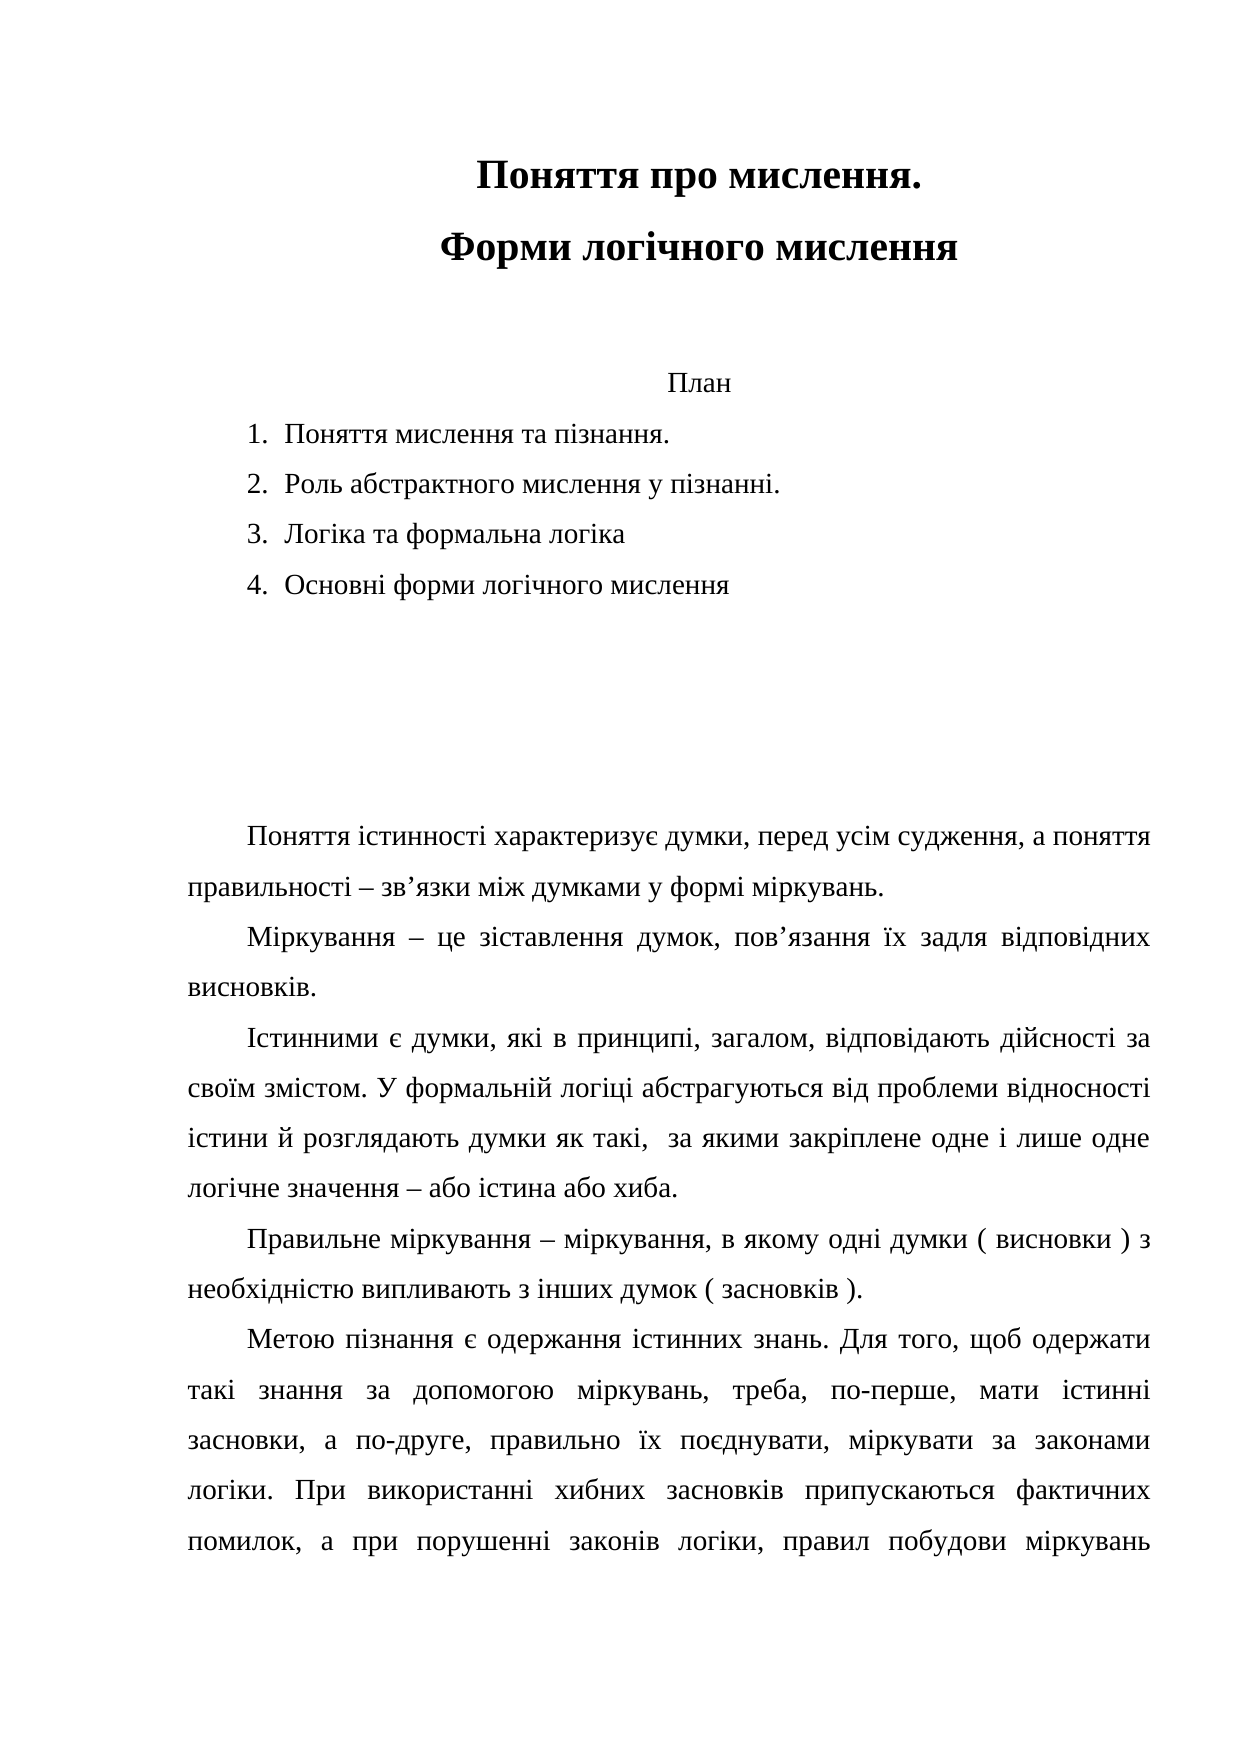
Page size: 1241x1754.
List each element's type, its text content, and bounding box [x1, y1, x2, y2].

text Поняття про мислення. [187, 150, 1152, 198]
list Основні форми логічного мислення [247, 567, 1152, 600]
text Поняття істинності характеризує думки, перед усім судження, а поняття правильності – зв’язки між думками у формі міркувань. [187, 818, 1152, 902]
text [187, 1322, 1152, 1556]
text Міркування – це зіставлення думок, пов’язання їх задля відповідних висновків. [187, 919, 1152, 1003]
list Логіка та формальна логіка [247, 517, 1152, 550]
list Поняття мислення та пізнання. [247, 416, 1152, 449]
list Роль абстрактного мислення у пізнанні. [247, 466, 1152, 500]
text План [187, 366, 1152, 399]
text Правильне міркування – міркування, в якому одні думки ( висновки ) з необхідністю випливають з інших думок ( засновків ). [187, 1221, 1152, 1305]
text Істинними є думки, які в принципі, загалом, відповідають дійсності за своїм змістом. У формальній логіці абстрагуються від проблеми відносності істини й розглядають думки як такі, за якими закріплене одне і лише одне логічне значення – або істина або хиба. [187, 1020, 1152, 1204]
text Форми логічного мислення [187, 222, 1152, 270]
